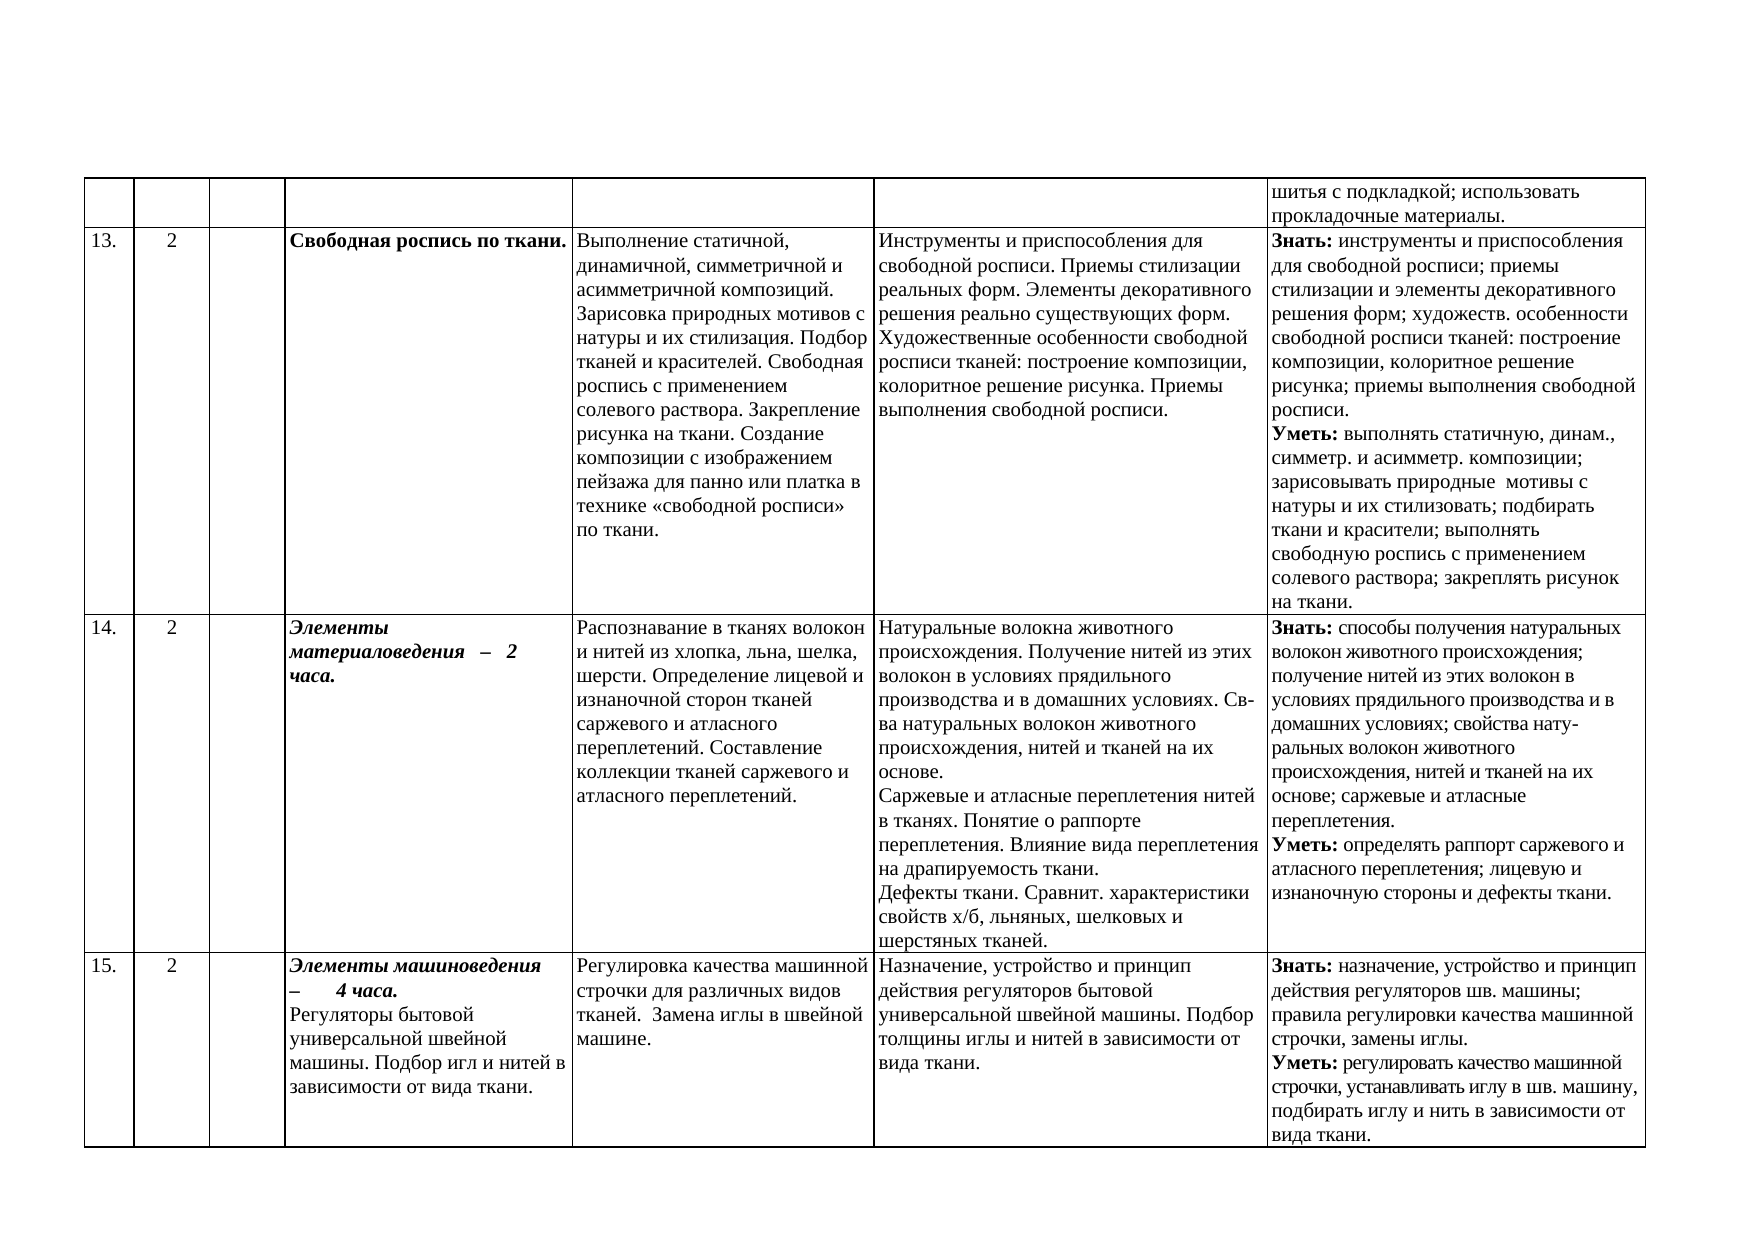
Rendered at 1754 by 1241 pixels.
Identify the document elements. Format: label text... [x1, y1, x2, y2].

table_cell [286, 179, 572, 227]
table_cell Элементы машиноведения – 4 часа. Регуляторы бытовой универсальной швейной машины. Подбор игл и нитей в зависимости от вида ткани. [286, 953, 572, 1146]
table_cell Знать: способы получения натуральных волокон животного происхождения; получение нитей из этих волокон в условиях прядильного производства и в домашних условиях; свойства натуральных волокон животного происхождения, нитей и тканей на их основе; саржевые и атласные переплетения. Уметь: определять раппорт саржевого и атласного переплетения; лицевую и изнаночную стороны и дефекты ткани. [1268, 615, 1645, 952]
table_cell [85, 179, 133, 227]
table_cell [875, 179, 1267, 227]
table_cell Натуральные волокна животного происхождения. Получение нитей из этих волокон в условиях прядильного производства и в домашних условиях. Св-ва натуральных волокон животного происхождения, нитей и тканей на их основе. Саржевые и атласные переплетения нитей в тканях. Понятие о раппорте переплетения. Влияние вида переплетения на драпируемость ткани. Дефекты ткани. Сравнит. характеристики свойств х/б, льняных, шелковых и шерстяных тканей. [875, 615, 1267, 952]
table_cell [573, 179, 873, 227]
table_cell 2 [135, 953, 209, 1146]
table_cell Инструменты и приспособления для свободной росписи. Приемы стилизации реальных форм. Элементы декоративного решения реально существующих форм. Художественные особенности свободной росписи тканей: построение композиции, колоритное решение рисунка. Приемы выполнения свободной росписи. [875, 228, 1267, 613]
table_cell [85, 953, 133, 1146]
table_cell [210, 228, 284, 613]
table_cell [85, 228, 133, 613]
table_cell Знать: инструменты и приспособления для свободной росписи; приемы стилизации и элементы декоративного решения форм; художеств. особенности свободной росписи тканей: построение композиции, колоритное решение рисунка; приемы выполнения свободной росписи. Уметь: выполнять статичную, динам., симметр. и асимметр. композиции; зарисовывать природные мотивы с натуры и их стилизовать; подбирать ткани и красители; выполнять свободную роспись с применением солевого раствора; закреплять рисунок на ткани. [1268, 228, 1645, 613]
table_cell 2 [135, 228, 209, 613]
table_cell Свободная роспись по ткани. [286, 228, 572, 613]
table_cell [210, 615, 284, 952]
table_cell Назначение, устройство и принцип действия регуляторов бытовой универсальной швейной машины. Подбор толщины иглы и нитей в зависимости от вида ткани. [875, 953, 1267, 1146]
table_cell 2 [135, 179, 209, 227]
table_cell Элементы материаловедения – 2 часа. [286, 615, 572, 952]
table_cell Выполнение статичной, динамичной, симметричной и асимметричной композиций. Зарисовка природных мотивов с натуры и их стилизация. Подбор тканей и красителей. Свободная роспись с применением солевого раствора. Закрепление рисунка на ткани. Создание композиции с изображением пейзажа для панно или платка в технике «свободной росписи» по ткани. [573, 228, 873, 613]
table_cell 2 [135, 615, 209, 952]
table_cell [210, 953, 284, 1146]
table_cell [1268, 179, 1645, 227]
table_cell Распознавание в тканях волокон и нитей из хлопка, льна, шелка, шерсти. Определение лицевой и изнаночной сторон тканей саржевого и атласного переплетений. Составление коллекции тканей саржевого и атласного переплетений. [573, 615, 873, 952]
table_cell [210, 179, 284, 227]
table_cell [85, 615, 133, 952]
table_cell Знать: назначение, устройство и принцип действия регуляторов шв. машины; правила регулировки качества машинной строчки, замены иглы. Уметь: регулировать качество машинной строчки, устанавливать иглу в шв. машину, подбирать иглу и нить в зависимости от вида ткани. [1268, 953, 1645, 1146]
table_cell Регулировка качества машинной строчки для различных видов тканей. Замена иглы в швейной машине. [573, 953, 873, 1146]
